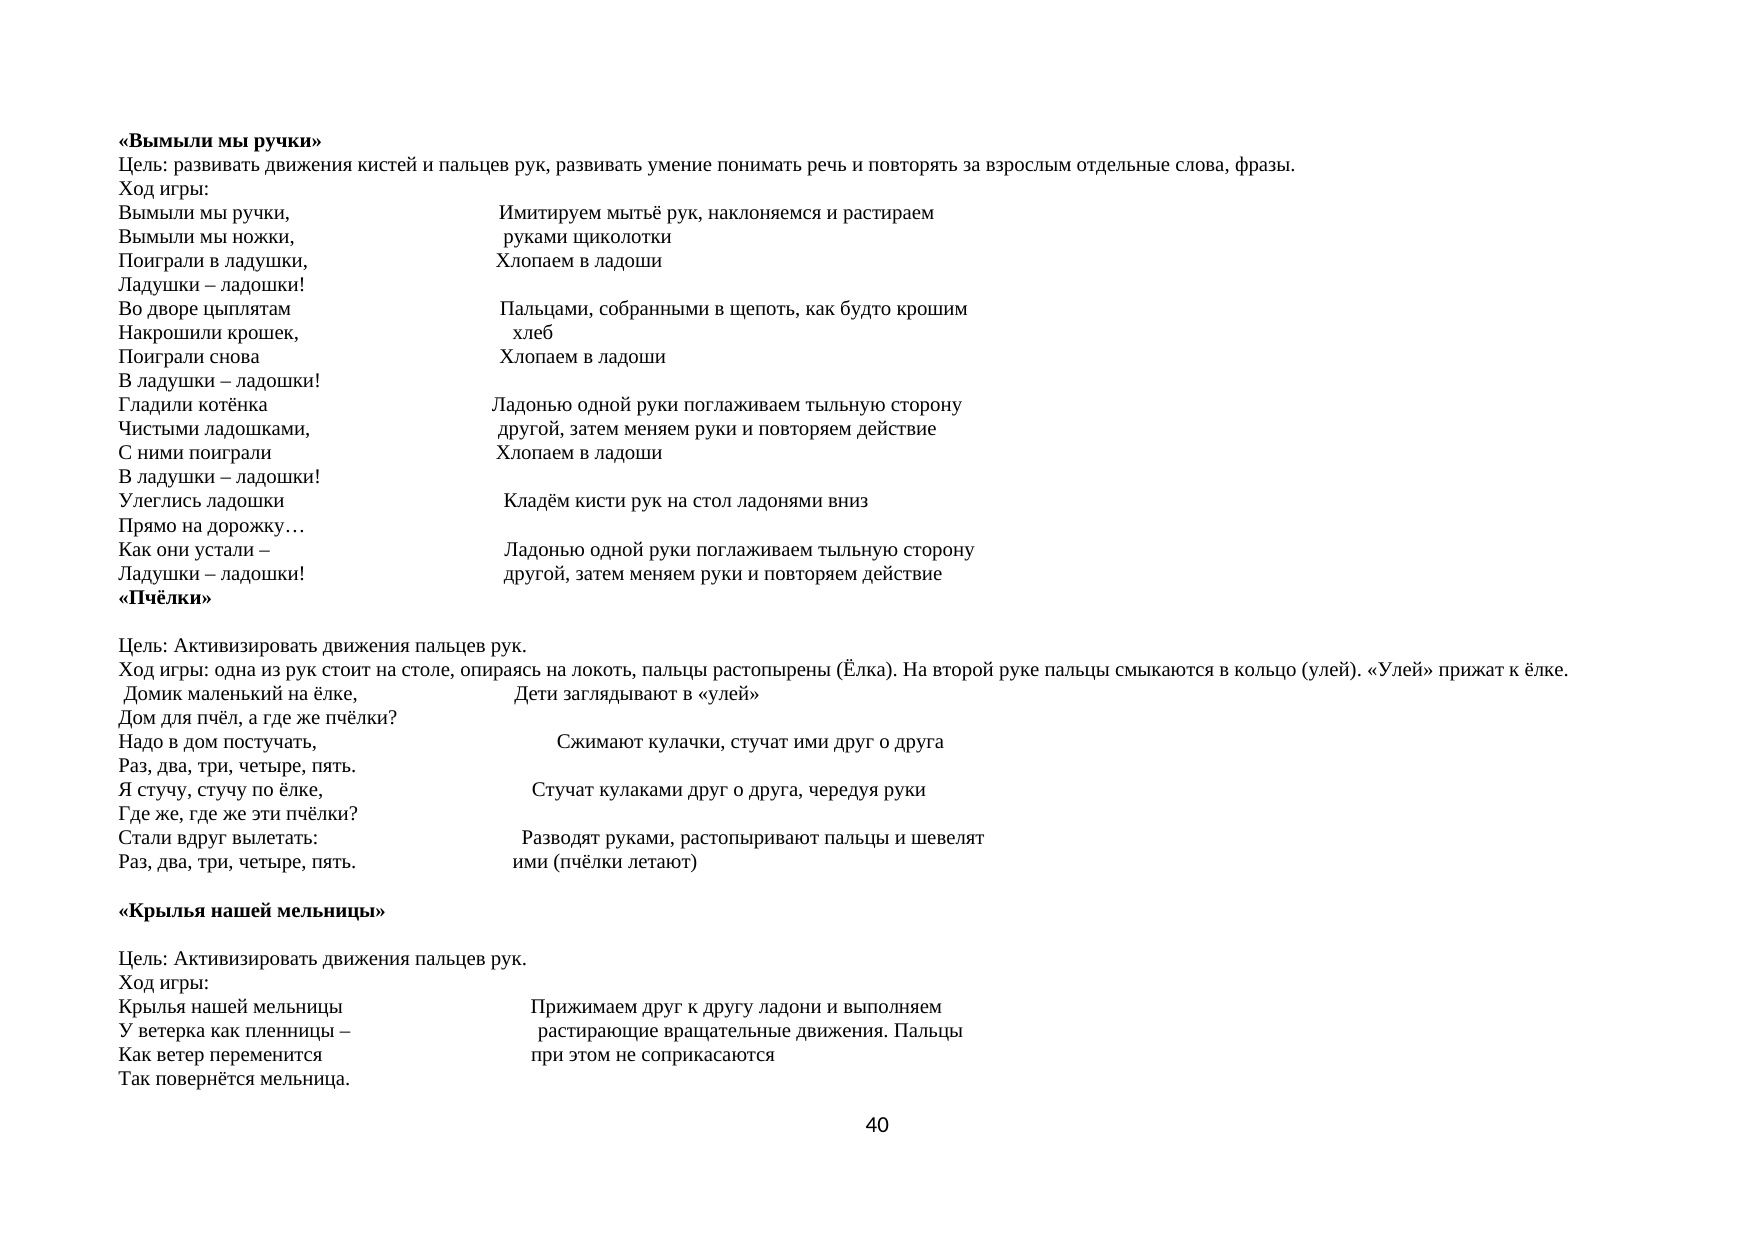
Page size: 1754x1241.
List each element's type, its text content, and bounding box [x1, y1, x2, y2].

text Накрошили крошек, хлеб [118, 320, 1636, 344]
text Как ветер переменится при этом не соприкасаются [118, 1042, 1636, 1066]
text Я стучу, стучу по ёлке, Стучат кулаками друг о друга, чередуя руки [118, 777, 1636, 801]
text Ход игры: [118, 970, 1636, 994]
text Во дворе цыплятам Пальцами, собранными в щепоть, как будто крошим [118, 296, 1636, 320]
text В ладушки – ладошки! [118, 368, 1636, 392]
text Поиграли снова Хлопаем в ладоши [118, 344, 1636, 368]
text Цель: Активизировать движения пальцев рук. [118, 633, 1636, 657]
text «Пчёлки» [118, 585, 1636, 609]
text Крылья нашей мельницы Прижимаем друг к другу ладони и выполняем [118, 994, 1636, 1018]
text Ладушки – ладошки! [118, 272, 1636, 296]
text В ладушки – ладошки! [118, 464, 1636, 488]
text Гладили котёнка Ладонью одной руки поглаживаем тыльную сторону [118, 392, 1636, 416]
text Цель: развивать движения кистей и пальцев рук, развивать умение понимать речь и повторять за взрослым отдельные слова, фразы. [118, 152, 1636, 176]
text Где же, где же эти пчёлки? [118, 801, 1636, 825]
text Улеглись ладошки Кладём кисти рук на стол ладонями вниз [118, 488, 1636, 512]
text Цель: Активизировать движения пальцев рук. [118, 946, 1636, 970]
text Ладушки – ладошки! другой, затем меняем руки и повторяем действие [118, 561, 1636, 585]
text Прямо на дорожку… [118, 512, 1636, 537]
text Чистыми ладошками, другой, затем меняем руки и повторяем действие [118, 416, 1636, 440]
text Раз, два, три, четыре, пять. [118, 753, 1636, 777]
text Домик маленький на ёлке, Дети заглядывают в «улей» [118, 681, 1636, 705]
text «Вымыли мы ручки» [118, 127, 1636, 152]
text Так повернётся мельница. [118, 1066, 1636, 1090]
text Стали вдруг вылетать: Разводят руками, растопыривают пальцы и шевелят [118, 825, 1636, 849]
text Вымыли мы ручки, Имитируем мытьё рук, наклоняемся и растираем [118, 200, 1636, 224]
text Надо в дом постучать, Сжимают кулачки, стучат ими друг о друга [118, 729, 1636, 753]
text Раз, два, три, четыре, пять. ими (пчёлки летают) [118, 849, 1636, 873]
text Ход игры: [118, 176, 1636, 200]
text Вымыли мы ножки, руками щиколотки [118, 224, 1636, 248]
text Как они устали – Ладонью одной руки поглаживаем тыльную сторону [118, 537, 1636, 561]
text Дом для пчёл, а где же пчёлки? [118, 705, 1636, 729]
text «Крылья нашей мельницы» [118, 897, 1636, 922]
text У ветерка как пленницы – растирающие вращательные движения. Пальцы [118, 1018, 1636, 1042]
text С ними поиграли Хлопаем в ладоши [118, 440, 1636, 464]
text Ход игры: одна из рук стоит на столе, опираясь на локоть, пальцы растопырены (Ёлка). На второй руке пальцы смыкаются в кольцо (улей). «Улей» прижат к ёлке. [118, 657, 1636, 681]
text Поиграли в ладушки, Хлопаем в ладоши [118, 248, 1636, 272]
